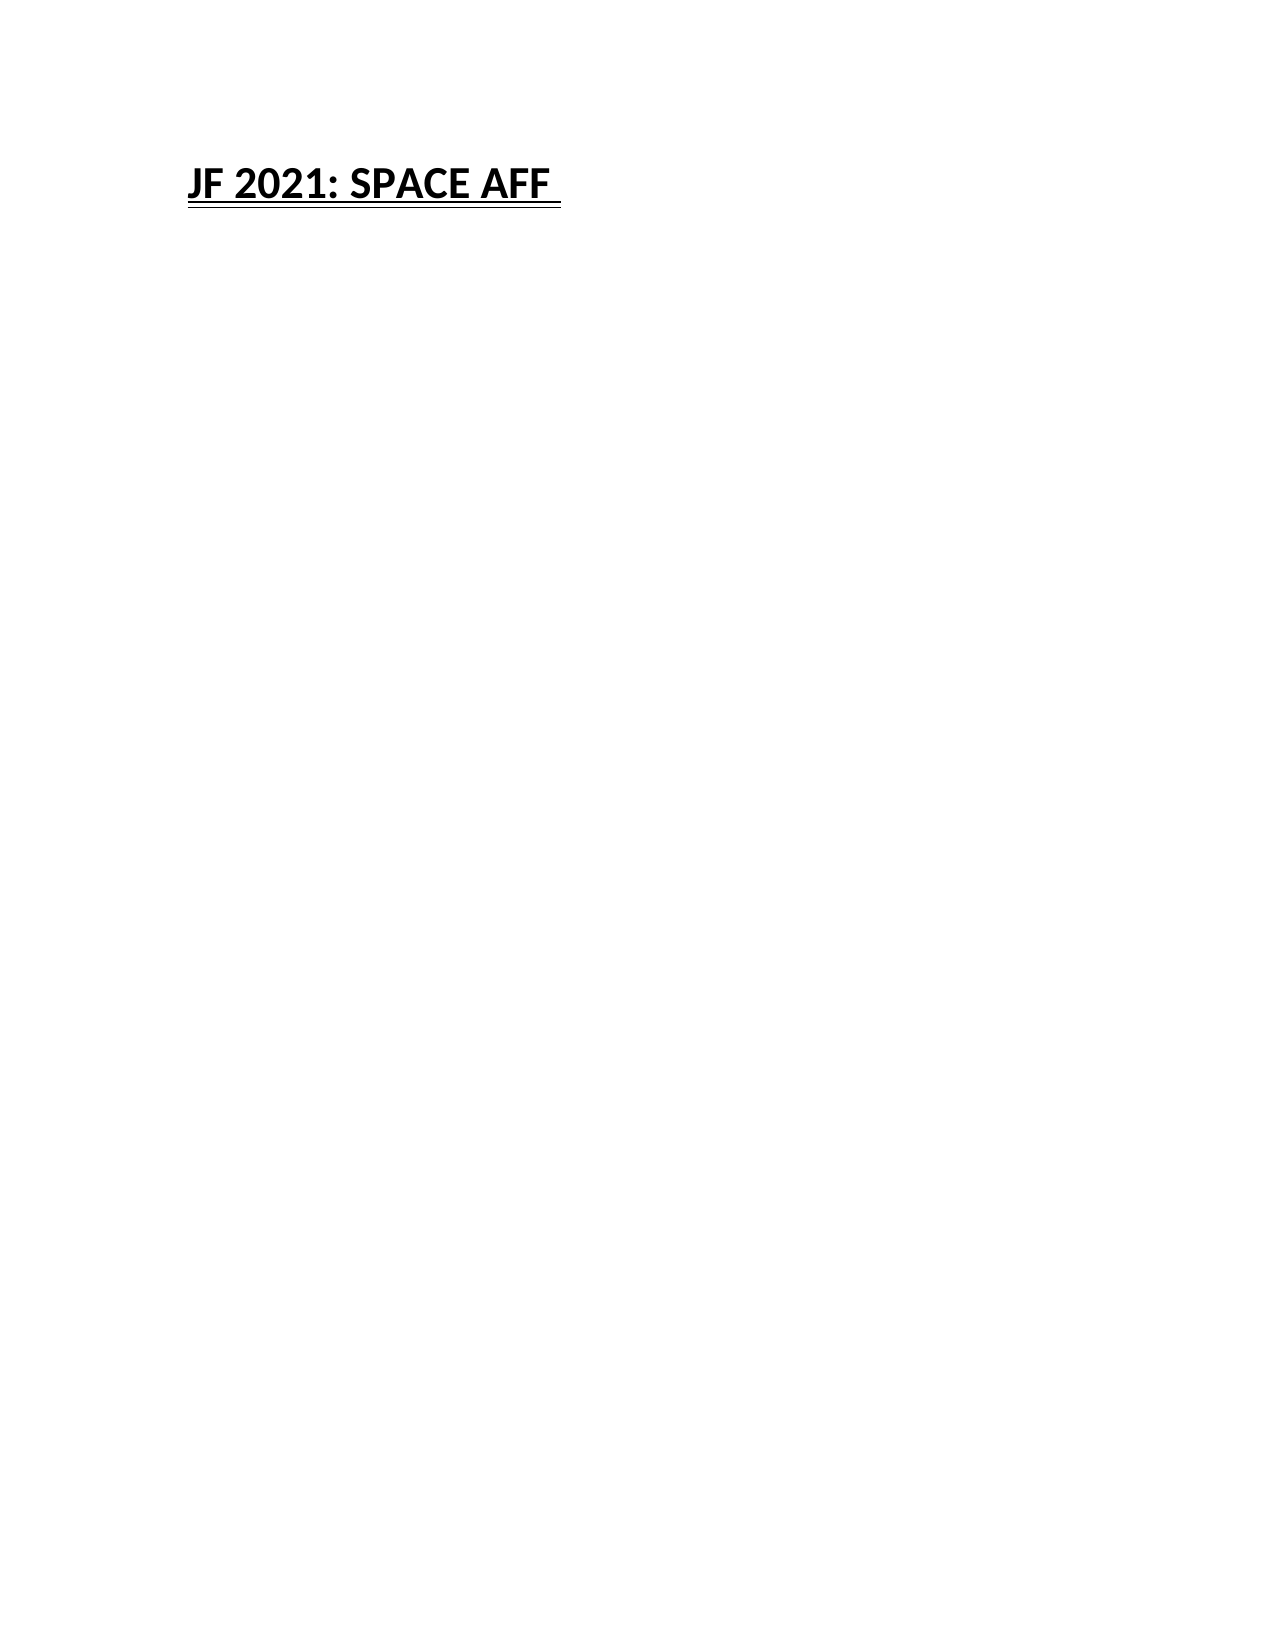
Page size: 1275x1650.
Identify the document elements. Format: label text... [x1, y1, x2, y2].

subtitle JF 2021: SPACE AFF [187, 154, 1087, 210]
